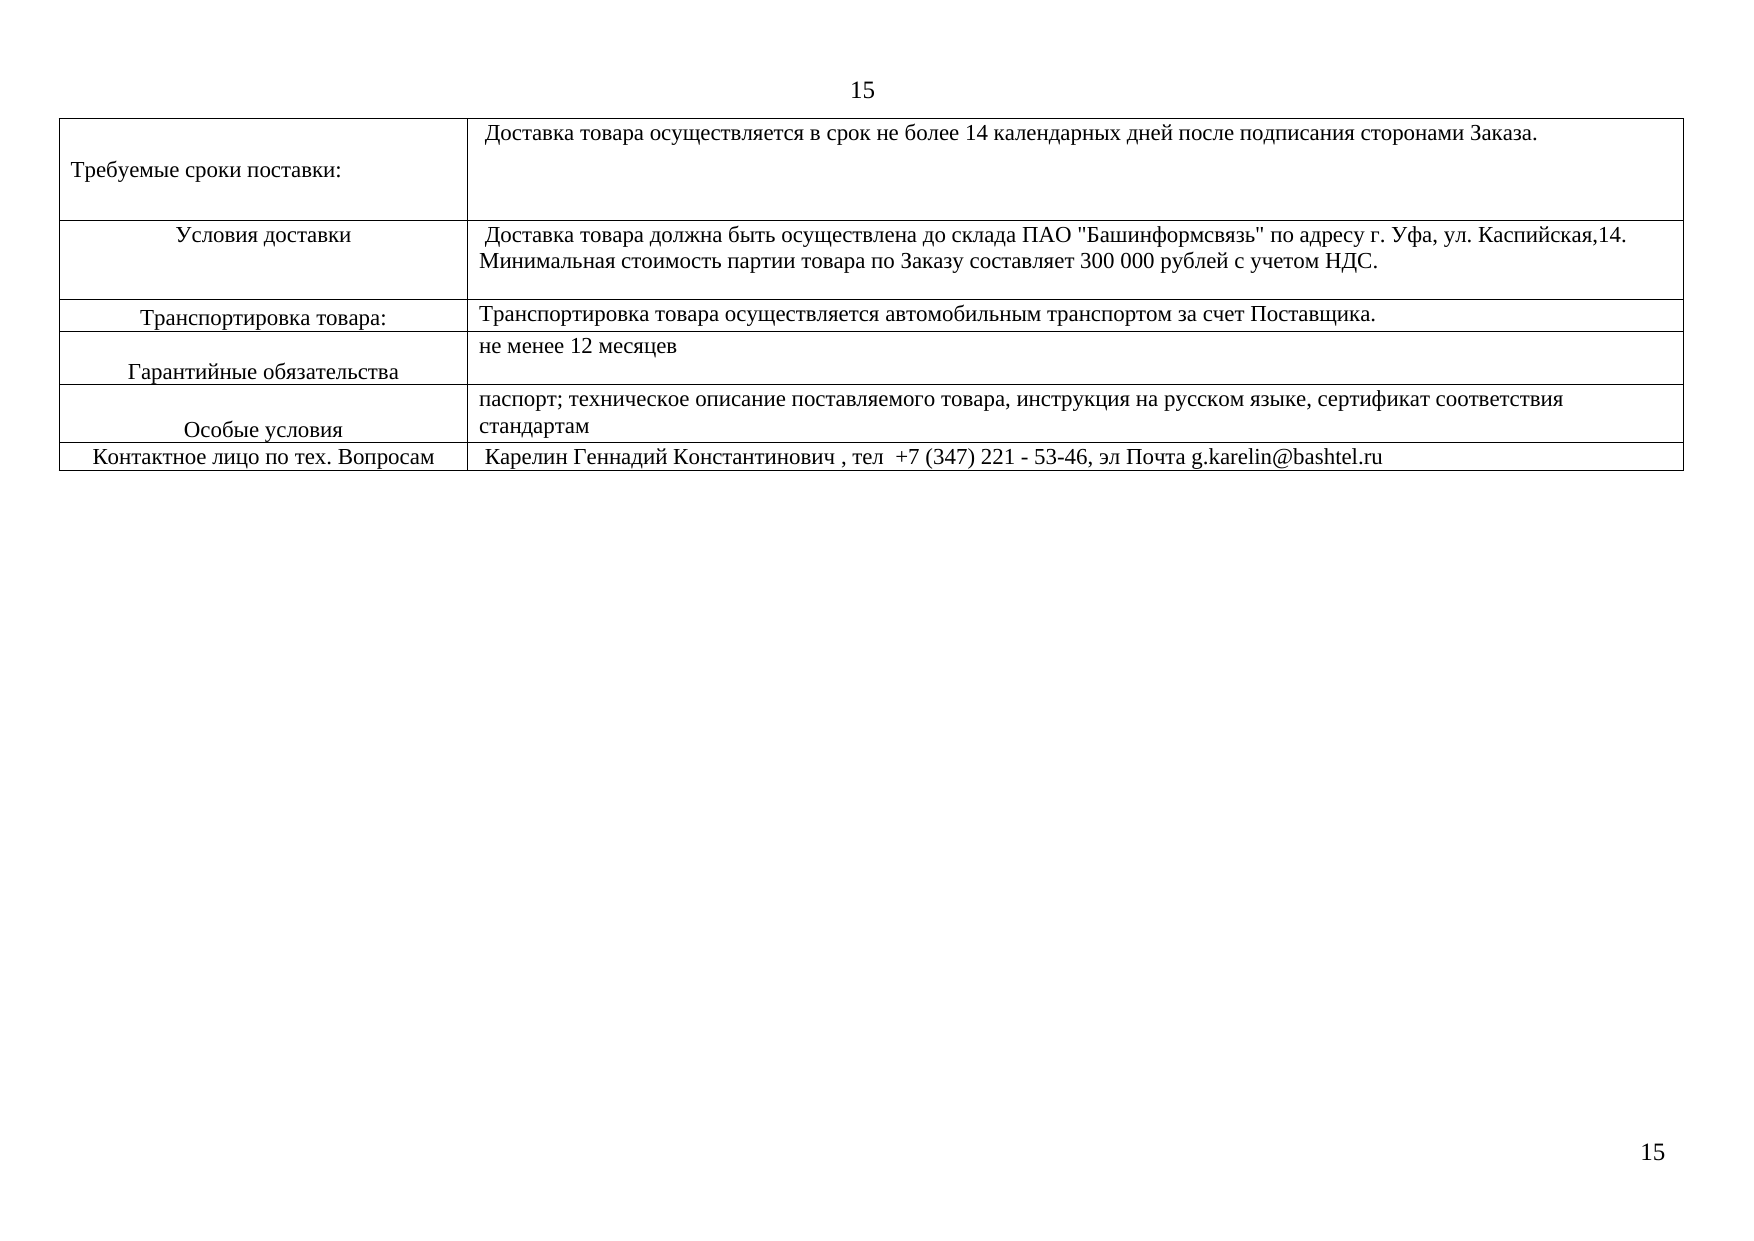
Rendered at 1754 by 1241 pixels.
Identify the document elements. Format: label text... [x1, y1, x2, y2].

table_cell паспорт; техническое описание поставляемого товара, инструкция на русском языке, сертификат соответствия стандартам [468, 385, 1683, 442]
table_cell Доставка товара должна быть осуществлена до склада ПАО "Башинформсвязь" по адресу г. Уфа, ул. Каспийская,14. Минимальная стоимость партии товара по Заказу составляет 300 000 рублей с учетом НДС. [468, 221, 1683, 299]
table_cell Особые условия [60, 385, 467, 442]
table_cell Контактное лицо по тех. Вопросам [60, 443, 467, 469]
table_cell не менее 12 месяцев [468, 332, 1683, 384]
table_cell Транспортировка товара: [60, 300, 467, 331]
table_cell Доставка товара осуществляется в срок не более 14 календарных дней после подписания сторонами Заказа. [468, 119, 1683, 220]
table_cell Карелин Геннадий Константинович , тел +7 (347) 221 - 53-46, эл Почта g.karelin@bashtel.ru [468, 443, 1683, 469]
table_cell Гарантийные обязательства [60, 332, 467, 384]
table_cell Условия доставки [60, 221, 467, 299]
table_cell Требуемые сроки поставки: [60, 119, 467, 220]
table_cell Транспортировка товара осуществляется автомобильным транспортом за счет Поставщика. [468, 300, 1683, 331]
